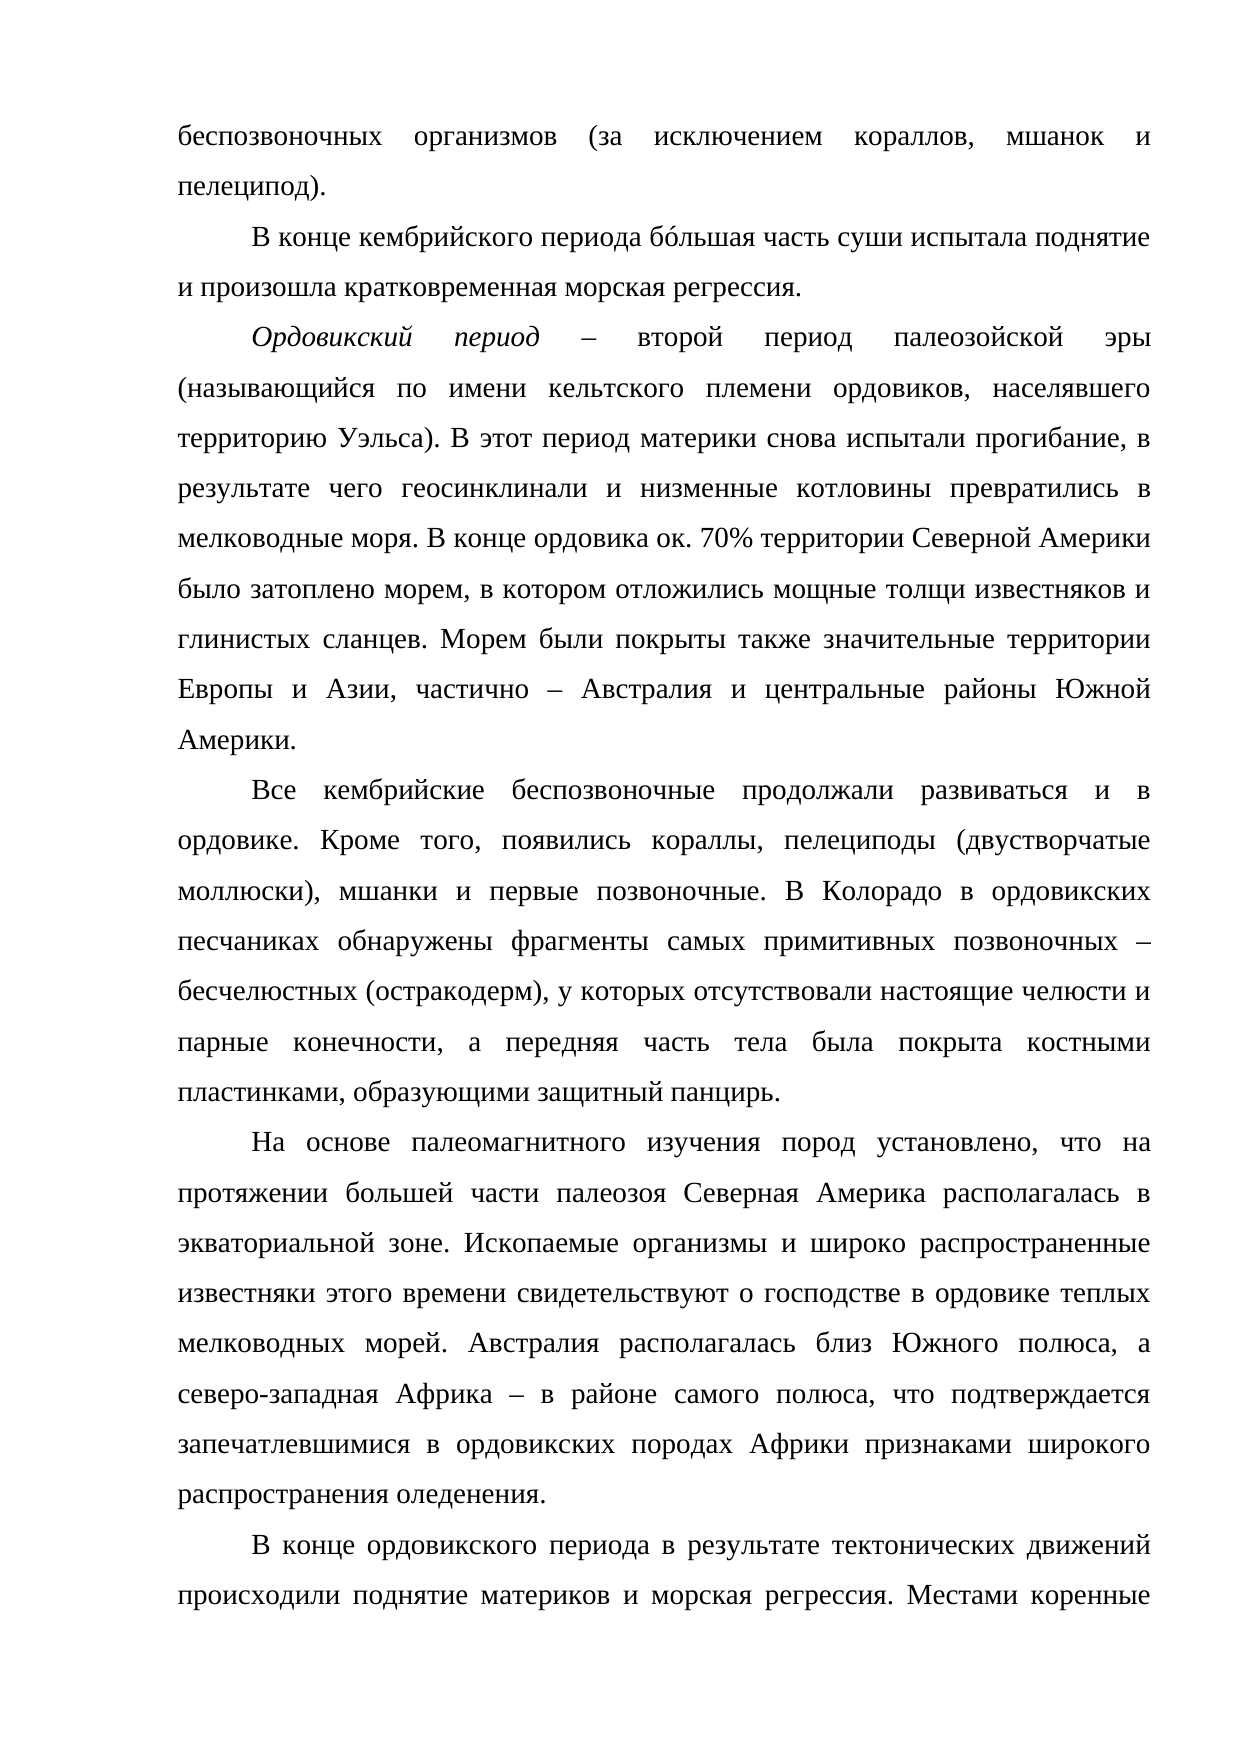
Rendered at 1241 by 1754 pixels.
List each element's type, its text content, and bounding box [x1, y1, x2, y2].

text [177, 118, 1152, 202]
text На основе палеомагнитного изучения пород установлено, что на протяжении большей части палеозоя Северная Америка располагалась в экваториальной зоне. Ископаемые организмы и широко распространенные известняки этого времени свидетельствуют о господстве в ордовике теплых мелководных морей. Австралия располагалась близ Южного полюса, а северо-западная Африка – в районе самого полюса, что подтверждается запечатлевшимися в ордовикских породах Африки признаками широкого распространения оледенения. [177, 1124, 1152, 1510]
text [177, 1527, 1152, 1611]
text Ордовикский период – второй период палеозойской эры (называющийся по имени кельтского племени ордовиков, населявшего территорию Уэльса). В этот период материки снова испытали прогибание, в результате чего геосинклинали и низменные котловины превратились в мелководные моря. В конце ордовика ок. 70% территории Северной Америки было затоплено морем, в котором отложились мощные толщи известняков и глинистых сланцев. Морем были покрыты также значительные территории Европы и Азии, частично – Австралия и центральные районы Южной Америки. [177, 319, 1152, 755]
text Все кембрийские беспозвоночные продолжали развиваться и в ордовике. Кроме того, появились кораллы, пелециподы (двустворчатые моллюски), мшанки и первые позвоночные. В Колорадо в ордовикских песчаниках обнаружены фрагменты самых примитивных позвоночных – бесчелюстных (остракодерм), у которых отсутствовали настоящие челюсти и парные конечности, а передняя часть тела была покрыта костными пластинками, образующими защитный панцирь. [177, 772, 1152, 1108]
text В конце кембрийского периода бóльшая часть суши испытала поднятие и произошла кратковременная морская регрессия. [177, 219, 1152, 303]
